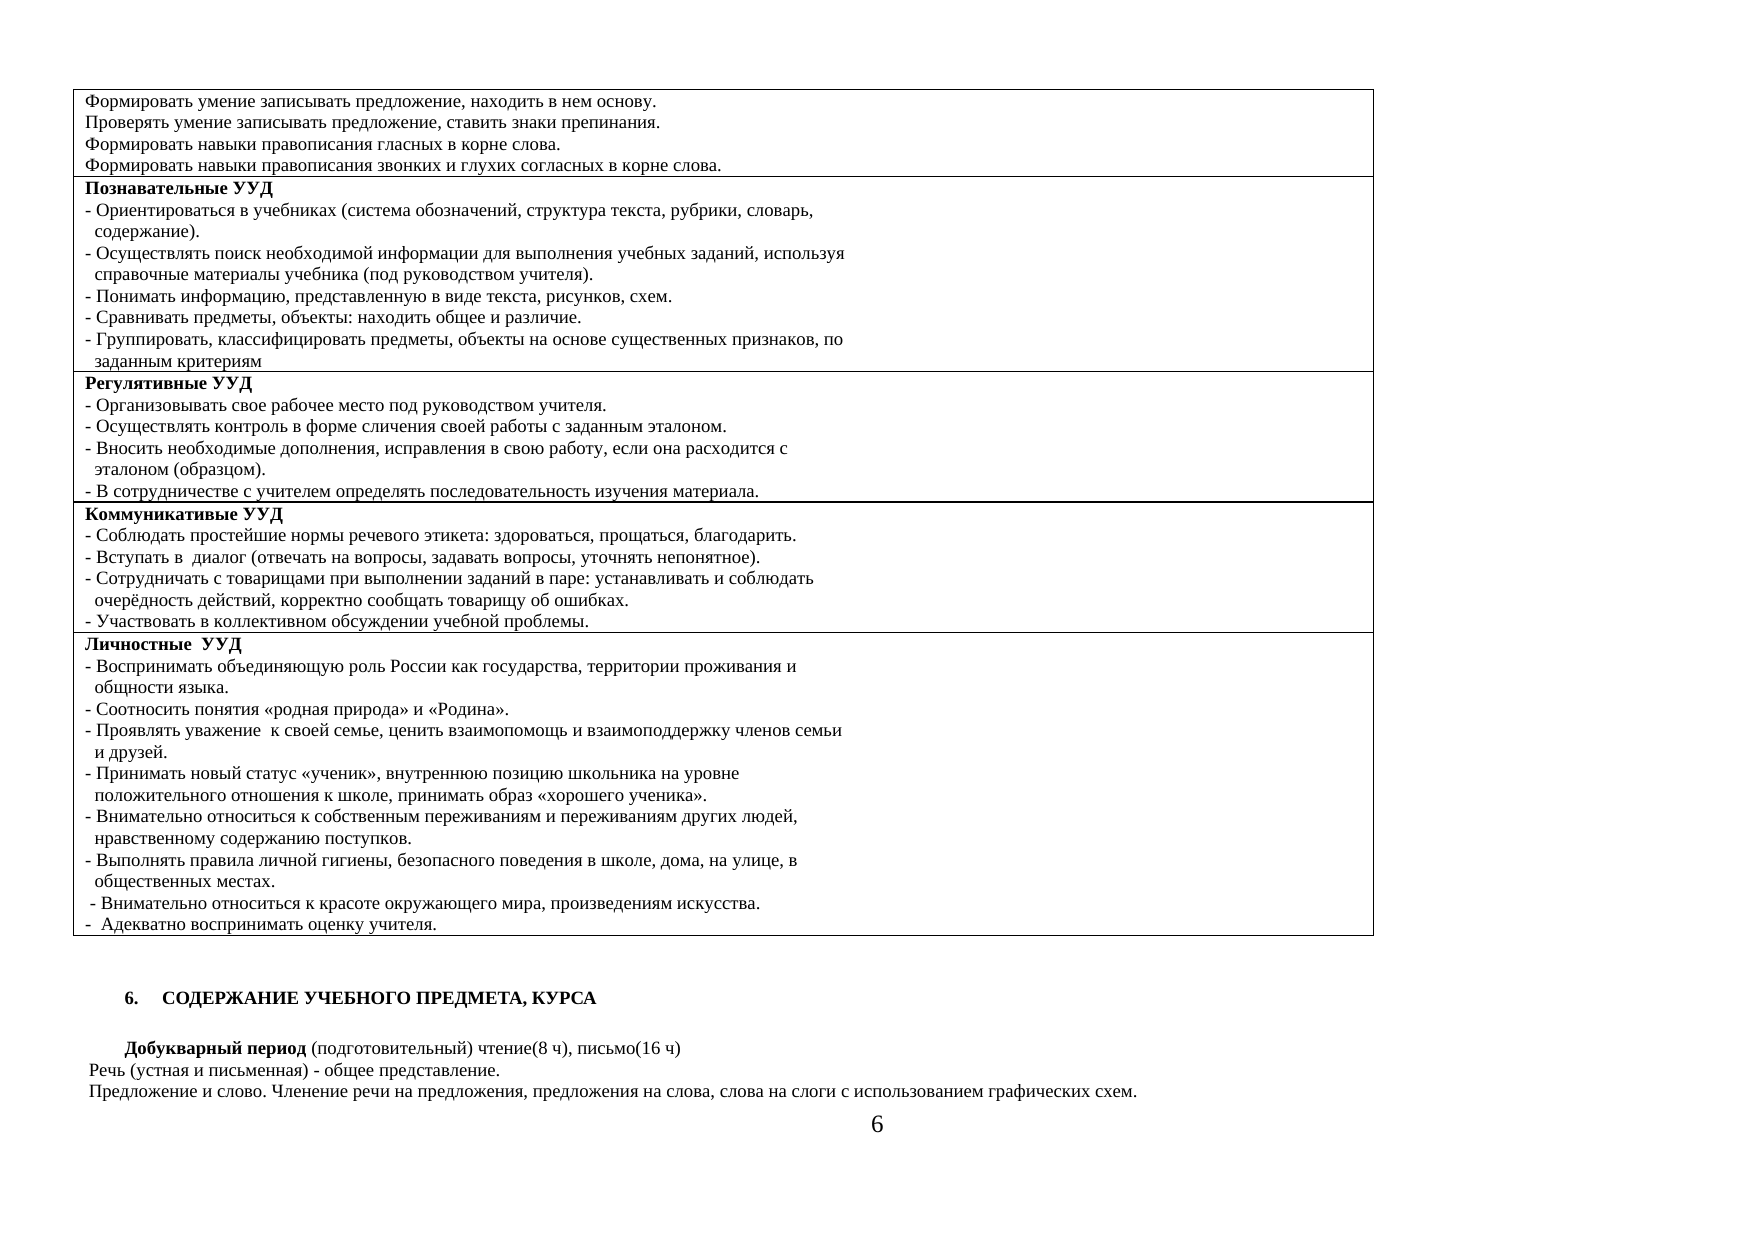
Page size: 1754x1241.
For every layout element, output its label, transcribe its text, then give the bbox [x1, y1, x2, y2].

text Речь (устная и письменная) - общее представление. [74, 1059, 1636, 1080]
table_cell Познавательные УУД - Ориентироваться в учебниках (система обозначений, структура текста, рубрики, словарь, содержание). - Осуществлять поиск необходимой информации для выполнения учебных заданий, используя справочные материалы учебника (под руководством учителя). - Понимать информацию, представленную в виде текста, рисунков, схем. - Сравнивать предметы, объекты: находить общее и различие. - Группировать, классифицировать предметы, объекты на основе существенных признаков, по заданным критериям [74, 177, 1373, 371]
table_cell Личностные УУД - Воспринимать объединяющую роль России как государства, территории проживания и общности языка. - Соотносить понятия «родная природа» и «Родина». - Проявлять уважение к своей семье, ценить взаимопомощь и взаимоподдержку членов семьи и друзей. - Принимать новый статус «ученик», внутреннюю позицию школьника на уровне положительного отношения к школе, принимать образ «хорошего ученика». - Внимательно относиться к собственным переживаниям и переживаниям других людей, нравственному содержанию поступков. - Выполнять правила личной гигиены, безопасного поведения в школе, дома, на улице, в общественных местах. - Внимательно относиться к красоте окружающего мира, произведениям искусства. - Адекватно воспринимать оценку учителя. [74, 633, 1373, 935]
table_cell Регулятивные УУД - Организовывать свое рабочее место под руководством учителя. - Осуществлять контроль в форме сличения своей работы с заданным эталоном. - Вносить необходимые дополнения, исправления в свою работу, если она расходится с эталоном (образцом). - В сотрудничестве с учителем определять последовательность изучения материала. [74, 372, 1373, 501]
text Предложение и слово. Членение речи на предложения, предложения на слова, слова на слоги с использованием графических схем. [74, 1080, 1636, 1102]
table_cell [74, 90, 1373, 176]
text Добукварный период (подготовительный) чтение(8 ч), письмо(16 ч) [124, 1037, 1636, 1059]
list СОДЕРЖАНИЕ УЧЕБНОГО ПРЕДМЕТА, КУРСА [124, 987, 1636, 1008]
table_cell Коммуникативые УУД - Соблюдать простейшие нормы речевого этикета: здороваться, прощаться, благодарить. - Вступать в диалог (отвечать на вопросы, задавать вопросы, уточнять непонятное). - Сотрудничать с товарищами при выполнении заданий в паре: устанавливать и соблюдать очерёдность действий, корректно сообщать товарищу об ошибках. - Участвовать в коллективном обсуждении учебной проблемы. [74, 503, 1373, 632]
